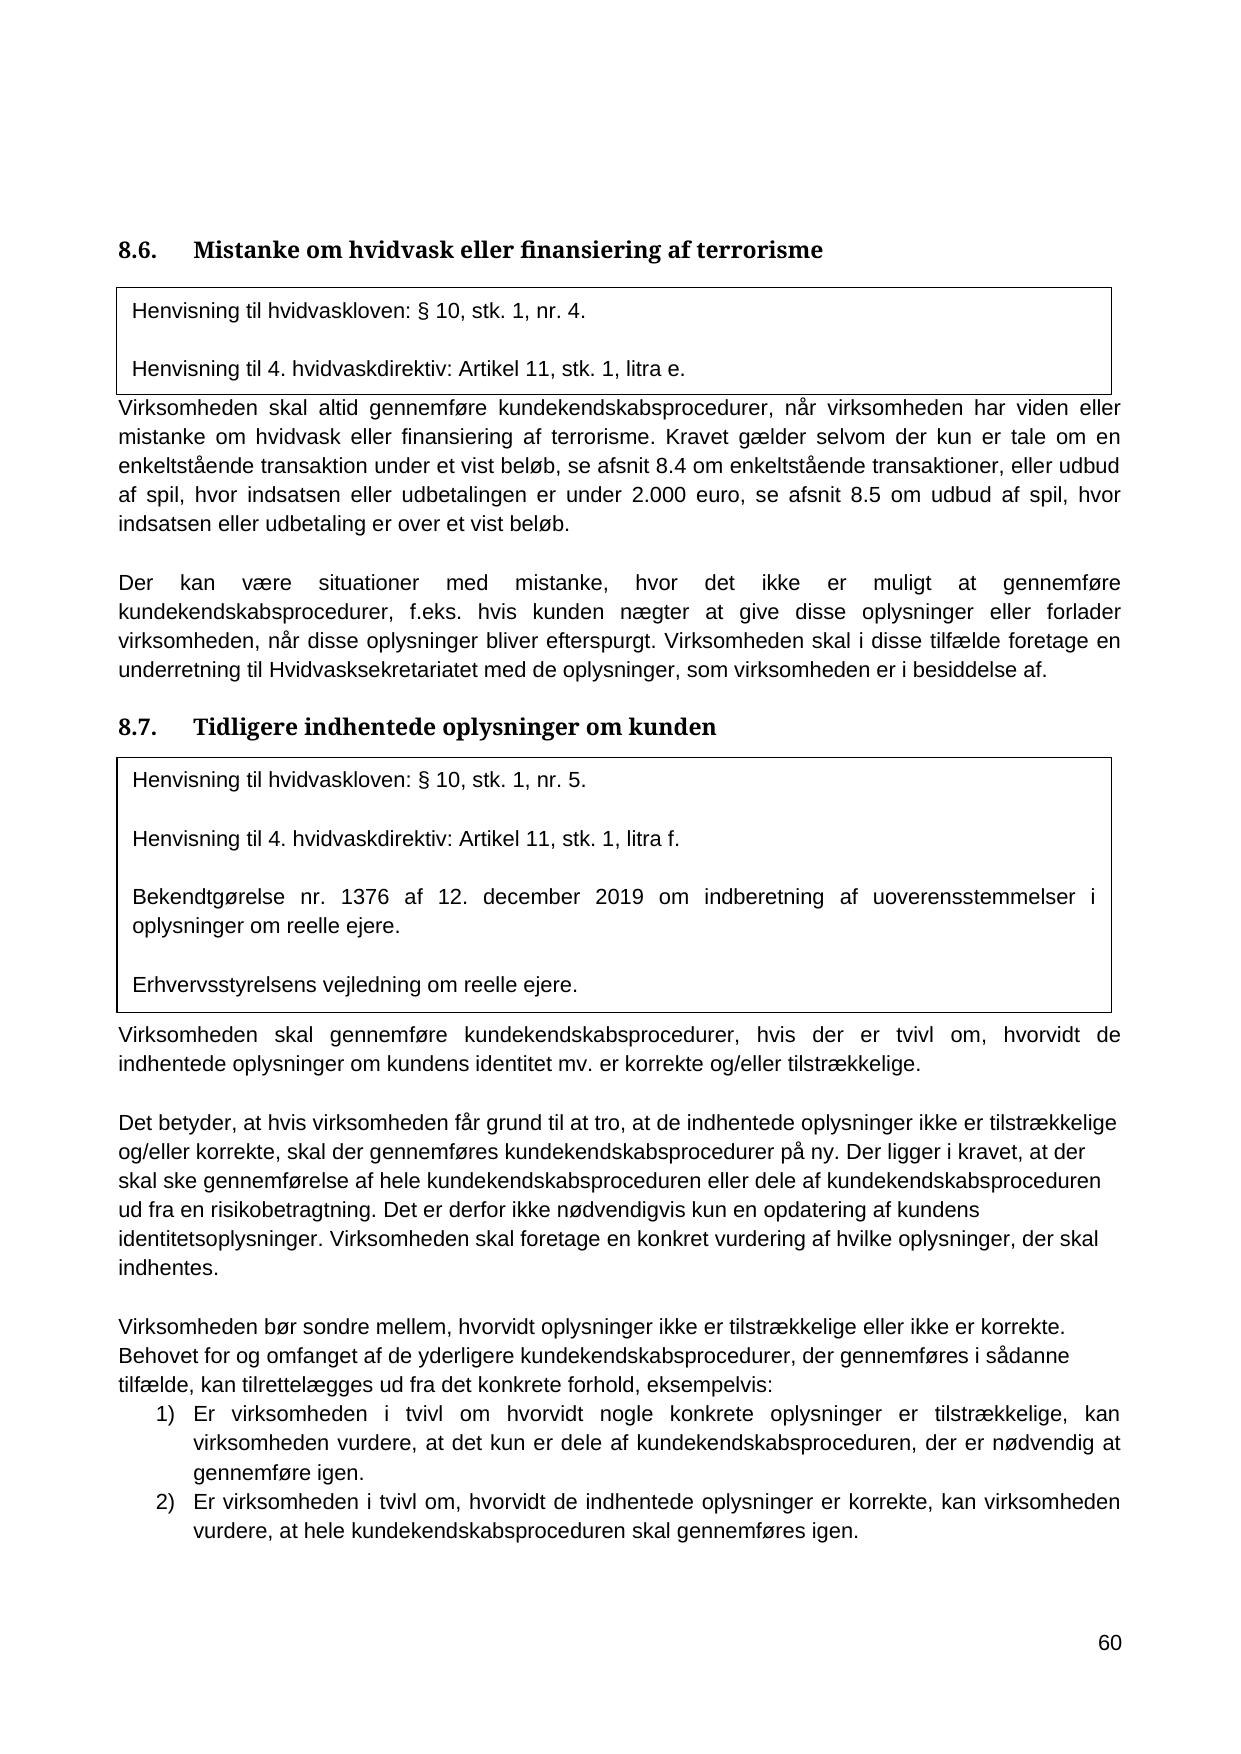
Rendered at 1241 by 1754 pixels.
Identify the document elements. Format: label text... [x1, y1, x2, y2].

subtitle Mistanke om hvidvask eller finansiering af terrorisme [118, 236, 1122, 265]
text Der kan være situationer med mistanke, hvor det ikke er muligt at gennemføre kundekendskabsprocedurer, f.eks. hvis kunden nægter at give disse oplysninger eller forlader virksomheden, når disse oplysninger bliver efterspurgt. Virksomheden skal i disse tilfælde foretage en underretning til Hvidvasksekretariatet med de oplysninger, som virksomheden er i besiddelse af. [118, 566, 1122, 682]
text Virksomheden bør sondre mellem, hvorvidt oplysninger ikke er tilstrækkelige eller ikke er korrekte. Behovet for og omfanget af de yderligere kundekendskabsprocedurer, der gennemføres i sådanne tilfælde, kan tilrettelægges ud fra det konkrete forhold, eksempelvis: [118, 1310, 1122, 1397]
text Virksomheden skal altid gennemføre kundekendskabsprocedurer, når virksomheden har viden eller mistanke om hvidvask eller finansiering af terrorisme. Kravet gælder selvom der kun er tale om en enkeltstående transaktion under et vist beløb, se afsnit 8.4 om enkeltstående transaktioner, eller udbud af spil, hvor indsatsen eller udbetalingen er under 2.000 euro, se afsnit 8.5 om udbud af spil, hvor indsatsen eller udbetaling er over et vist beløb. [118, 265, 1122, 537]
list Er virksomheden i tvivl om, hvorvidt de indhentede oplysninger er korrekte, kan virksomheden vurdere, at hele kundekendskabsproceduren skal gennemføres igen. [156, 1485, 1122, 1543]
list Er virksomheden i tvivl om hvorvidt nogle konkrete oplysninger er tilstrækkelige, kan virksomheden vurdere, at det kun er dele af kundekendskabsproceduren, der er nødvendig at gennemføre igen. [156, 1397, 1122, 1485]
text Virksomheden skal gennemføre kundekendskabsprocedurer, hvis der er tvivl om, hvorvidt de indhentede oplysninger om kundens identitet mv. er korrekte og/eller tilstrækkelige. [118, 741, 1122, 1076]
subtitle Tidligere indhentede oplysninger om kunden [118, 712, 1122, 741]
text Det betyder, at hvis virksomheden får grund til at tro, at de indhentede oplysninger ikke er tilstrækkelige og/eller korrekte, skal der gennemføres kundekendskabsprocedurer på ny. Der ligger i kravet, at der skal ske gennemførelse af hele kundekendskabsproceduren eller dele af kundekendskabsproceduren ud fra en risikobetragtning. Det er derfor ikke nødvendigvis kun en opdatering af kundens identitetsoplysninger. Virksomheden skal foretage en konkret vurdering af hvilke oplysninger, der skal indhentes. [118, 1106, 1122, 1281]
